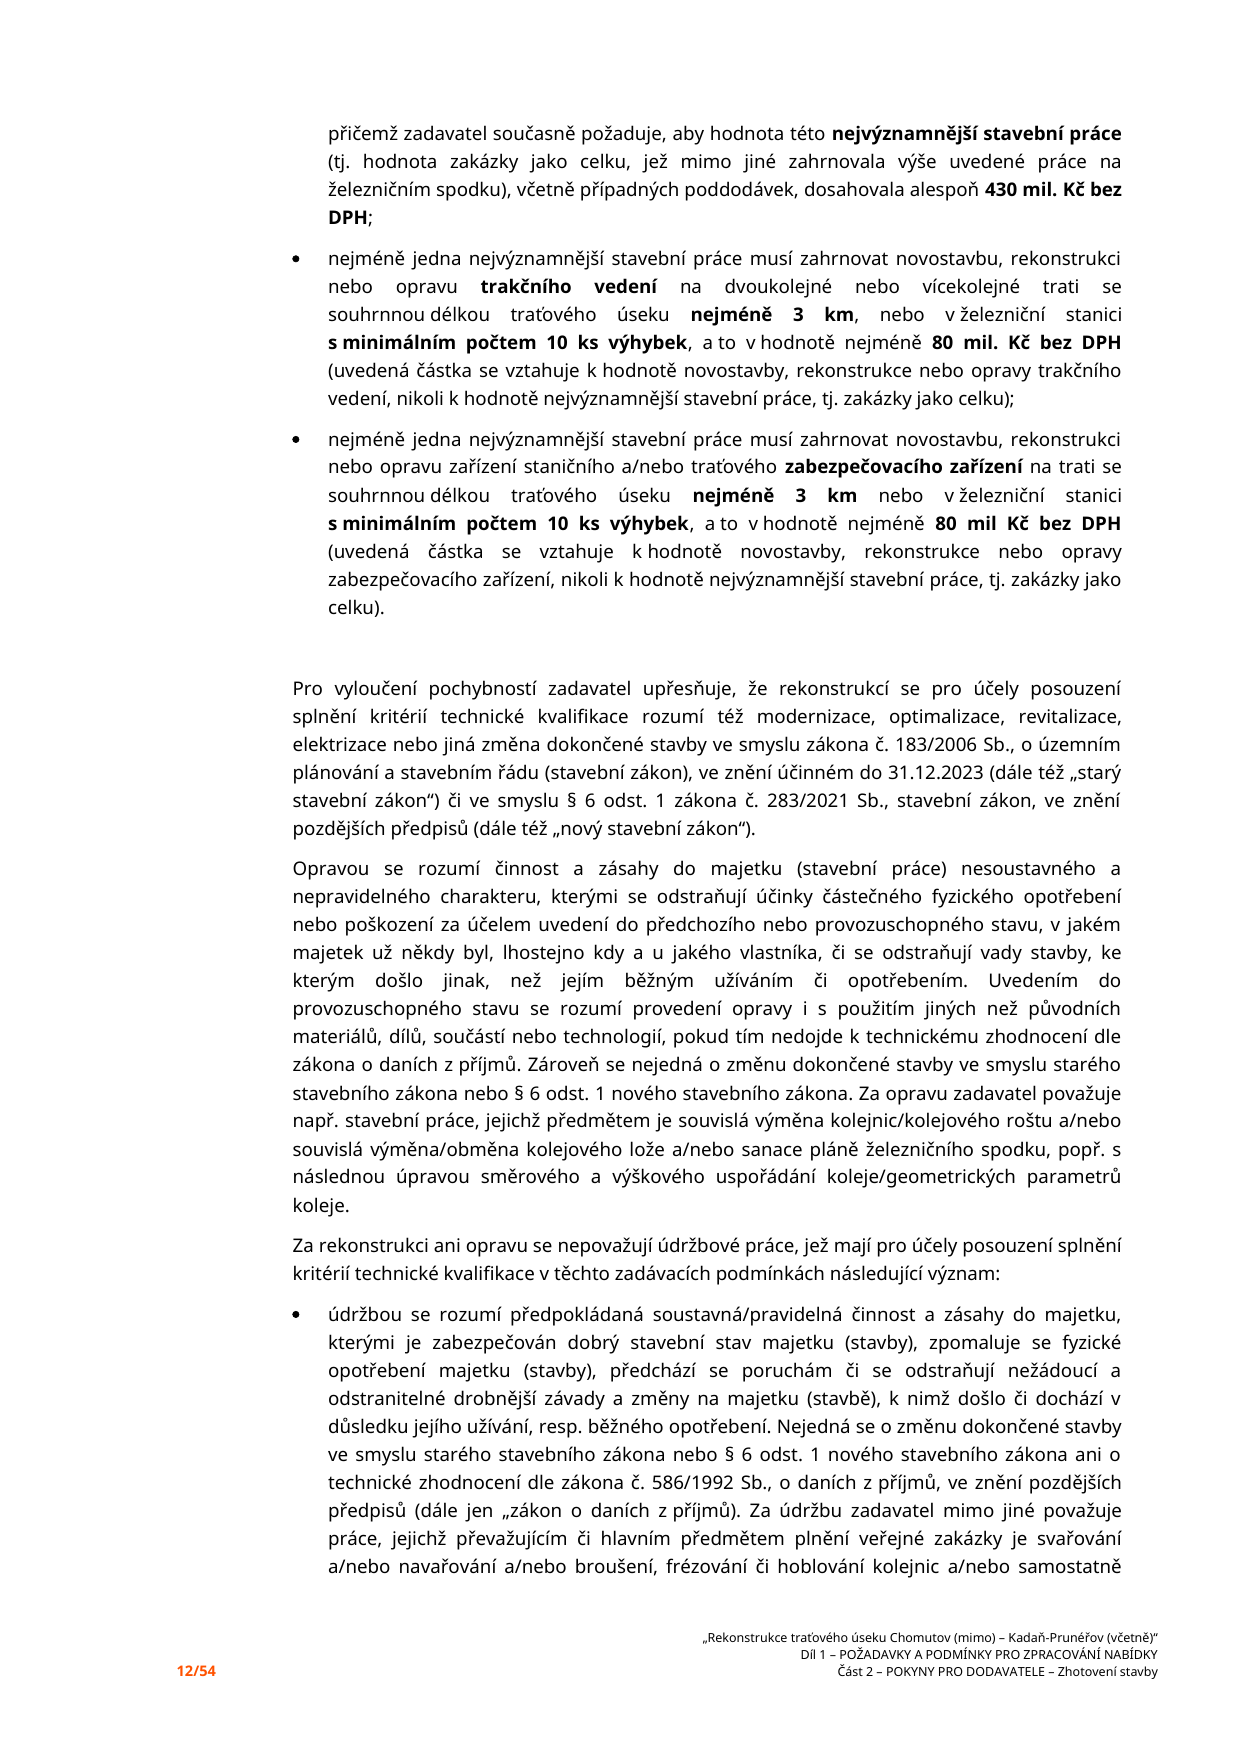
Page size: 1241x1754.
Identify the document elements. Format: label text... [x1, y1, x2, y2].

text nejméně jedna nejvýznamnější stavební práce musí zahrnovat novostavbu, rekonstrukci nebo opravu trakčního vedení na dvoukolejné nebo vícekolejné trati se souhrnnou délkou traťového úseku nejméně 3 km, nebo v železniční stanici s minimálním počtem 10 ks výhybek, a to v hodnotě nejméně 80 mil. Kč bez DPH (uvedená částka se vztahuje k hodnotě novostavby, rekonstrukce nebo opravy trakčního vedení, nikoli k hodnotě nejvýznamnější stavební práce, tj. zakázky jako celku); [292, 245, 1122, 411]
text Pro vyloučení pochybností zadavatel upřesňuje, že rekonstrukcí se pro účely posouzení splnění kritérií technické kvalifikace rozumí též modernizace, optimalizace, revitalizace, elektrizace nebo jiná změna dokončené stavby ve smyslu zákona č. 183/2006 Sb., o územním plánování a stavebním řádu (stavební zákon), ve znění účinném do 31.12.2023 (dále též „starý stavební zákon“) či ve smyslu § 6 odst. 1 zákona č. 283/2021 Sb., stavební zákon, ve znění pozdějších předpisů (dále též „nový stavební zákon“). [292, 675, 1122, 841]
text nejméně jedna nejvýznamnější stavební práce musí zahrnovat novostavbu, rekonstrukci nebo opravu zařízení staničního a/nebo traťového zabezpečovacího zařízení na trati se souhrnnou délkou traťového úseku nejméně 3 km nebo v železniční stanici s minimálním počtem 10 ks výhybek, a to v hodnotě nejméně 80 mil Kč bez DPH (uvedená částka se vztahuje k hodnotě novostavby, rekonstrukce nebo opravy zabezpečovacího zařízení, nikoli k hodnotě nejvýznamnější stavební práce, tj. zakázky jako celku). [292, 426, 1122, 619]
list přičemž zadavatel současně požaduje, aby hodnota této nejvýznamnější stavební práce (tj. hodnota zakázky jako celku, jež mimo jiné zahrnovala výše uvedené práce na železničním spodku), včetně případných poddodávek, dosahovala alespoň 430 mil. Kč bez DPH; [328, 121, 1122, 230]
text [292, 1301, 1122, 1579]
text Opravou se rozumí činnost a zásahy do majetku (stavební práce) nesoustavného a nepravidelného charakteru, kterými se odstraňují účinky částečného fyzického opotřebení nebo poškození za účelem uvedení do předchozího nebo provozuschopného stavu, v jakém majetek už někdy byl, lhostejno kdy a u jakého vlastníka, či se odstraňují vady stavby, ke kterým došlo jinak, než jejím běžným užíváním či opotřebením. Uvedením do provozuschopného stavu se rozumí provedení opravy i s použitím jiných než původních materiálů, dílů, součástí nebo technologií, pokud tím nedojde k technickému zhodnocení dle zákona o daních z příjmů. Zároveň se nejedná o změnu dokončené stavby ve smyslu starého stavebního zákona nebo § 6 odst. 1 nového stavebního zákona. Za opravu zadavatel považuje např. stavební práce, jejichž předmětem je souvislá výměna kolejnic/kolejového roštu a/nebo souvislá výměna/obměna kolejového lože a/nebo sanace pláně železničního spodku, popř. s následnou úpravou směrového a výškového uspořádání koleje/geometrických parametrů koleje. [292, 856, 1122, 1217]
text Za rekonstrukci ani opravu se nepovažují údržbové práce, jež mají pro účely posouzení splnění kritérií technické kvalifikace v těchto zadávacích podmínkách následující význam: [292, 1232, 1122, 1286]
